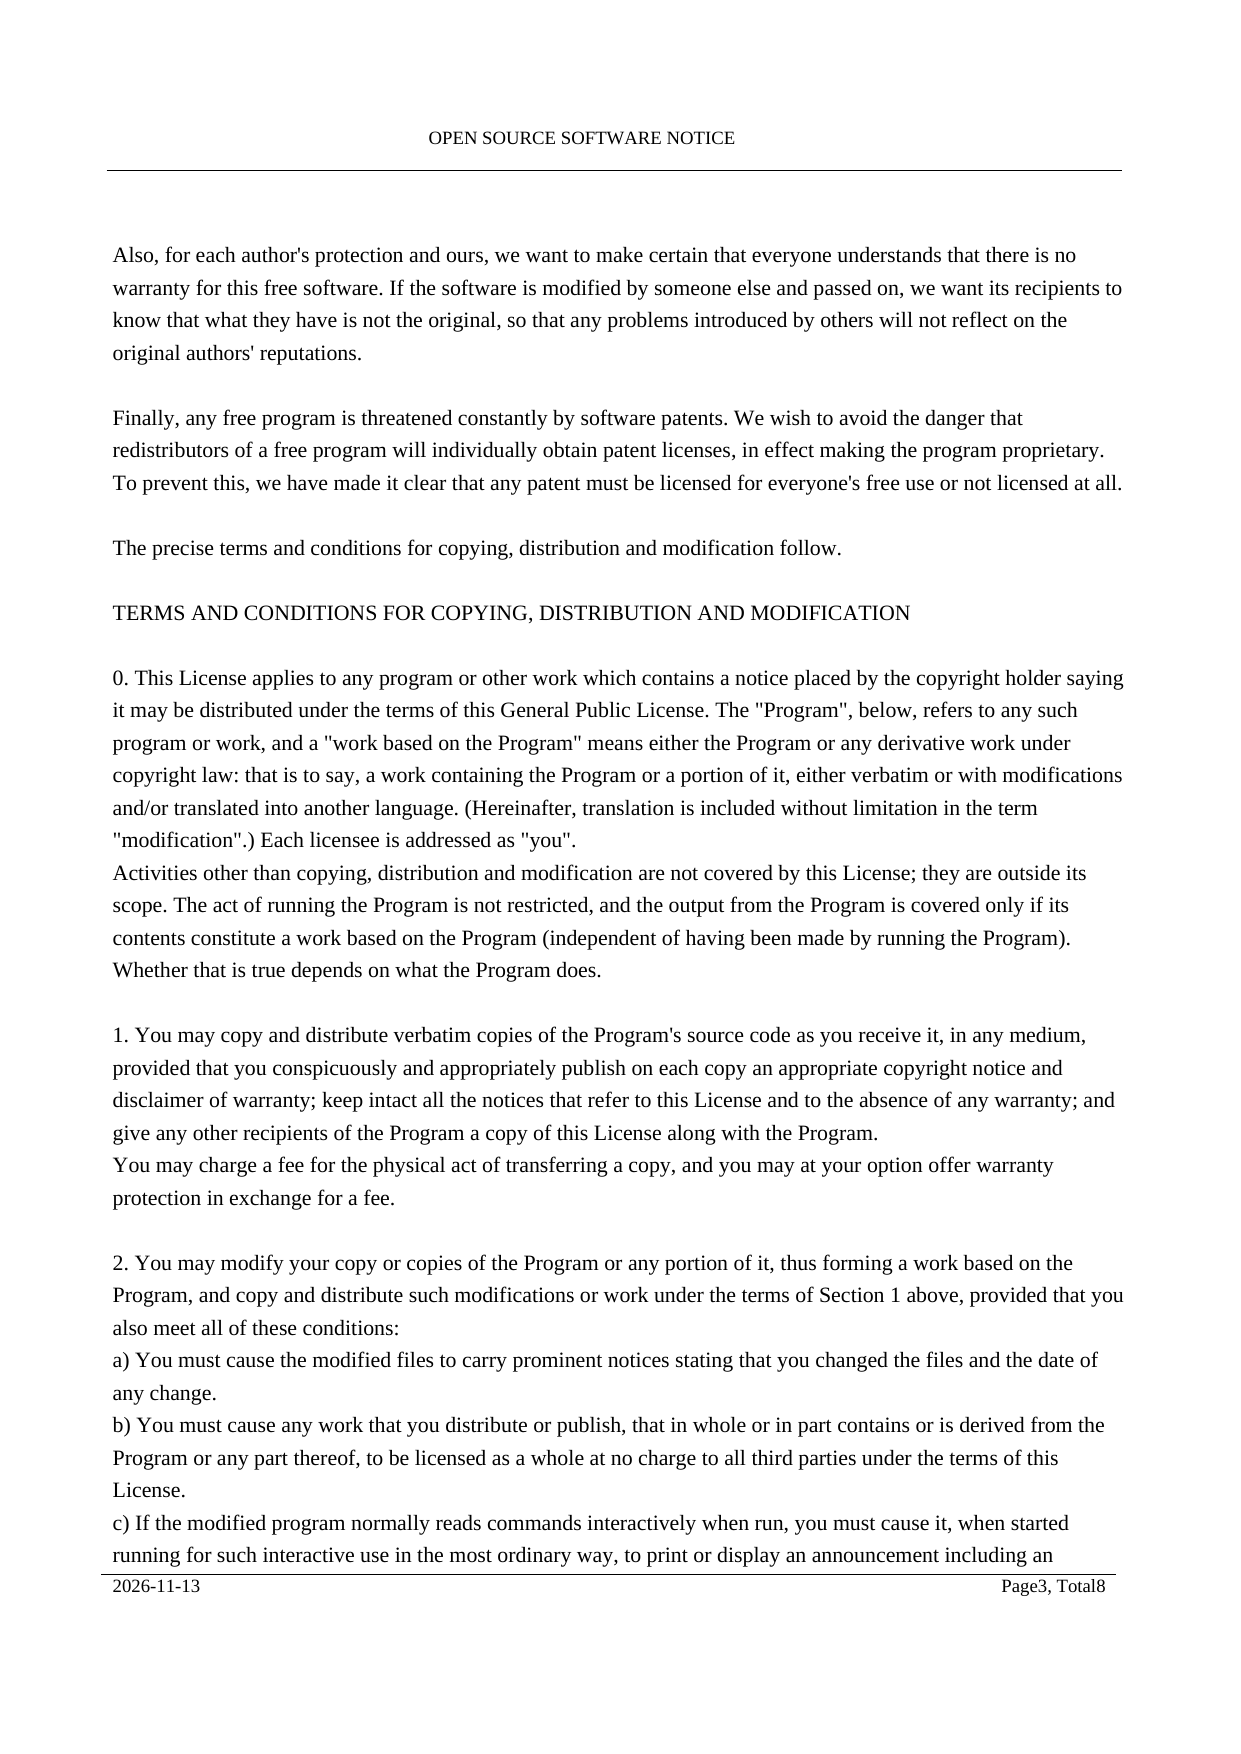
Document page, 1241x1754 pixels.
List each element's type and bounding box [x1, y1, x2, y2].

text [112, 206, 1128, 1571]
